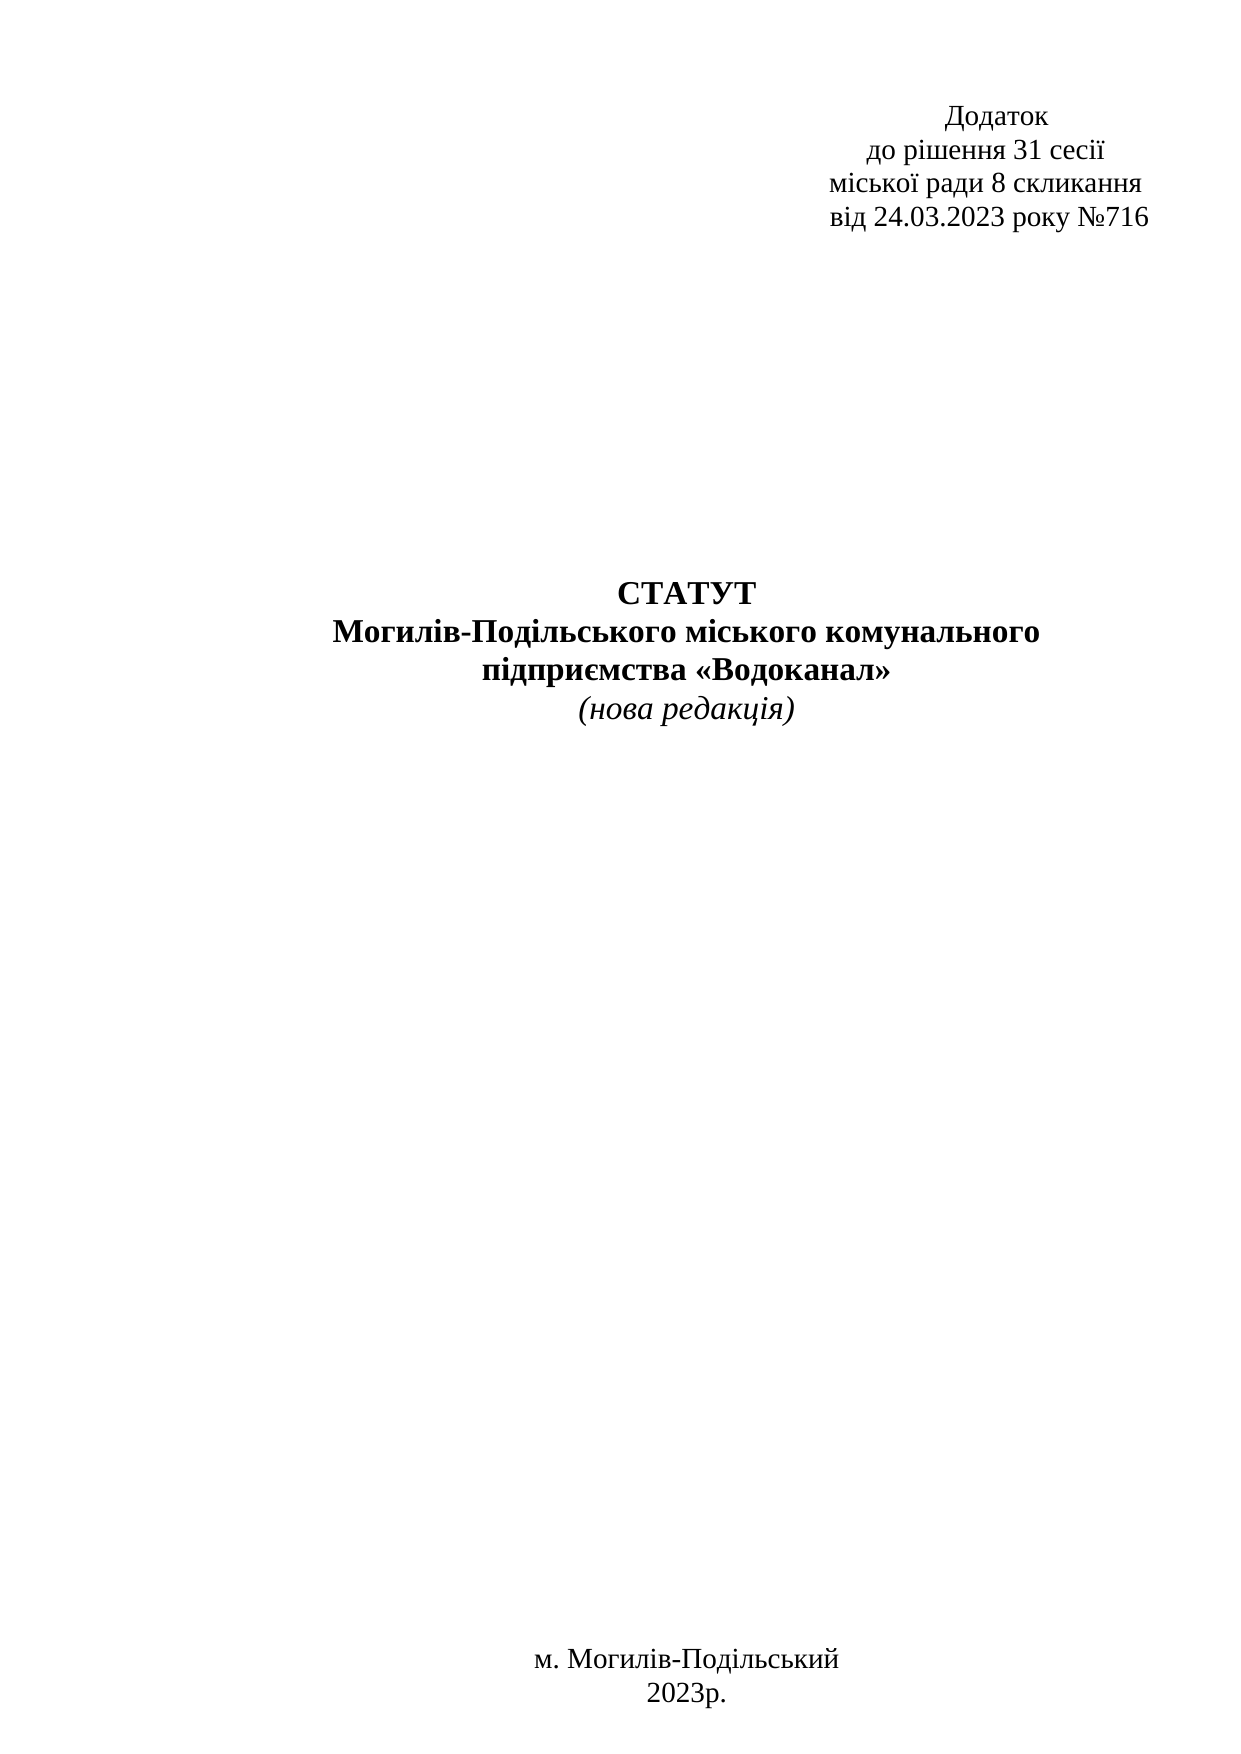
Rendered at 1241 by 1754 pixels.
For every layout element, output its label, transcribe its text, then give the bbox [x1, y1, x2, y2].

text до рішення 31 сесії [148, 132, 1152, 166]
text від 24.03.2023 року №716 [148, 199, 1152, 233]
text підприємства «Водоканал» [148, 649, 1152, 688]
text 2023р. [148, 1675, 1152, 1708]
text Могилів-Подільського міського комунального [148, 611, 1152, 649]
text СТАТУТ [148, 573, 1152, 611]
text м. Могилів-Подільський [148, 1641, 1152, 1675]
text міської ради 8 скликання [148, 166, 1152, 199]
text Додаток [148, 98, 1152, 132]
text (нова редакція) [148, 688, 1152, 726]
